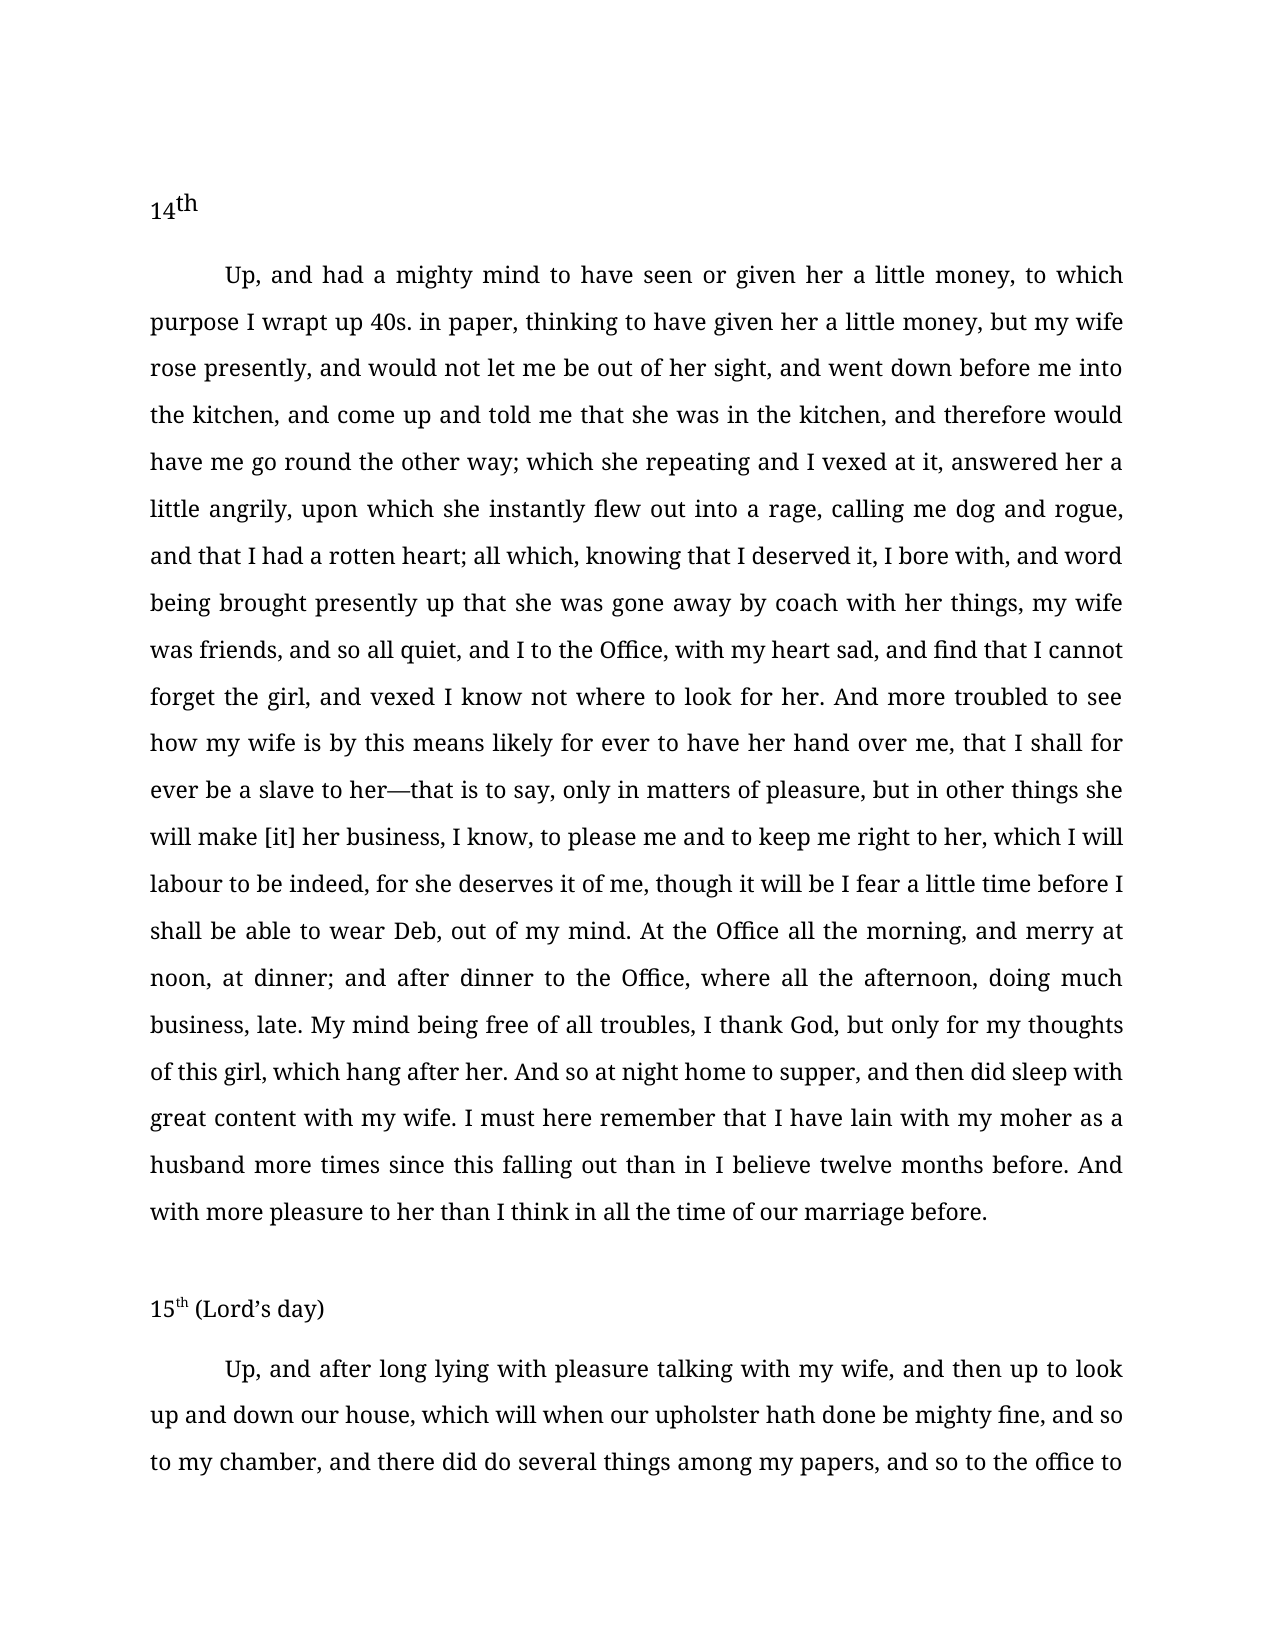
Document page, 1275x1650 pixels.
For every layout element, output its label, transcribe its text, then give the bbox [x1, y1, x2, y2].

text 15th (Lord’s day) [150, 1293, 1125, 1324]
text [150, 1352, 1125, 1477]
text 14th [150, 187, 1125, 226]
text Up, and had a mighty mind to have seen or given her a little money, to which purpose I wrapt up 40s. in paper, thinking to have given her a little money, but my wife rose presently, and would not let me be out of her sight, and went down before me into the kitchen, and come up and told me that she was in the kitchen, and therefore would have me go round the other way; which she repeating and I vexed at it, answered her a little angrily, upon which she instantly flew out into a rage, calling me dog and rogue, and that I had a rotten heart; all which, knowing that I deserved it, I bore with, and word being brought presently up that she was gone away by coach with her things, my wife was friends, and so all quiet, and I to the Office, with my heart sad, and find that I cannot forget the girl, and vexed I know not where to look for her. And more troubled to see how my wife is by this means likely for ever to have her hand over me, that I shall for ever be a slave to her—that is to say, only in matters of pleasure, but in other things she will make [it] her business, I know, to please me and to keep me right to her, which I will labour to be indeed, for she deserves it of me, though it will be I fear a little time before I shall be able to wear Deb, out of my mind. At the Office all the morning, and merry at noon, at dinner; and after dinner to the Office, where all the afternoon, doing much business, late. My mind being free of all troubles, I thank God, but only for my thoughts of this girl, which hang after her. And so at night home to supper, and then did sleep with great content with my wife. I must here remember that I have lain with my moher as a husband more times since this falling out than in I believe twelve months before. And with more pleasure to her than I think in all the time of our marriage before. [150, 259, 1125, 1227]
